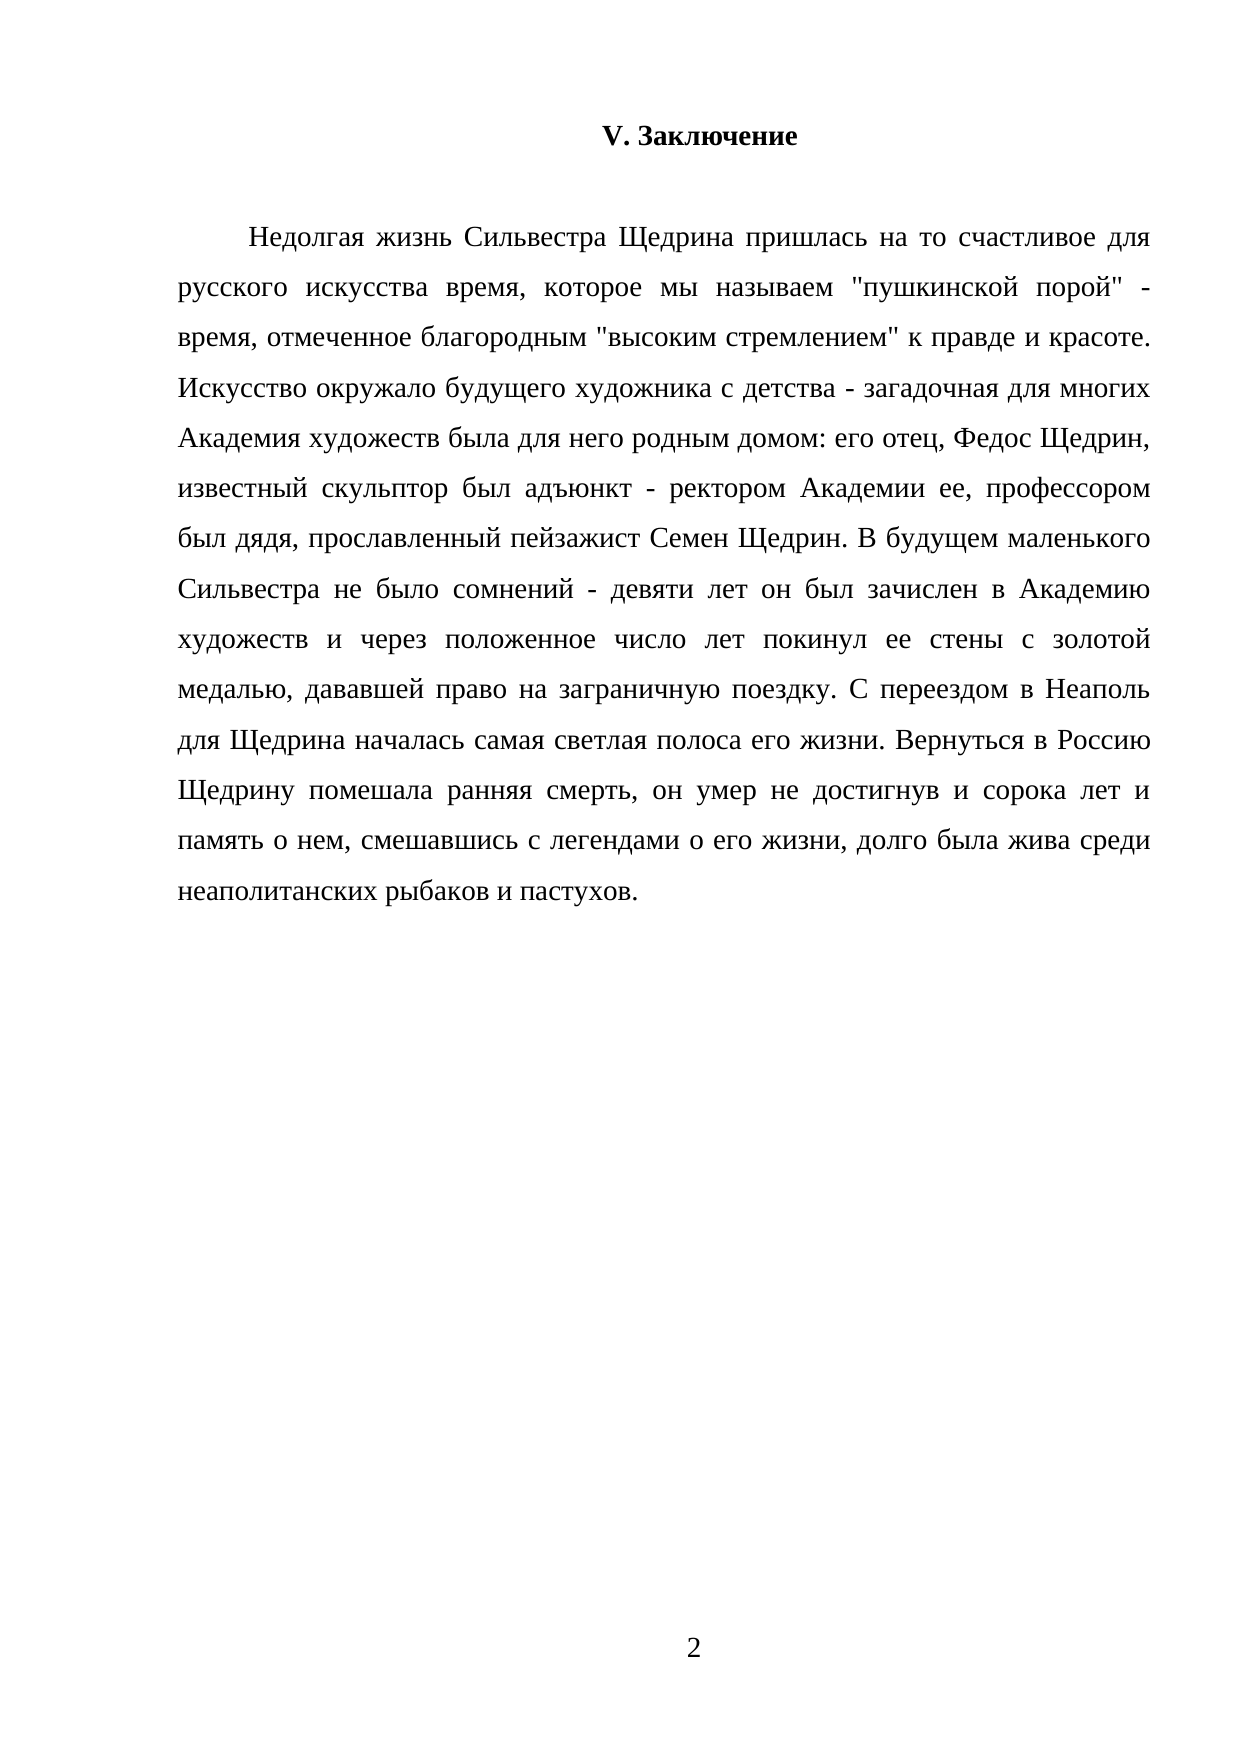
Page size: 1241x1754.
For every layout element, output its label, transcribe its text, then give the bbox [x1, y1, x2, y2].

subtitle V. Заключение [177, 118, 1152, 152]
text Недолгая жизнь Сильвестра Щедрина пришлась на то счастливое для русского искусства время, которое мы называем "пушкинской порой" - время, отмеченное благородным "высоким стремлением" к правде и красоте. Искусство окружало будущего художника с детства - загадочная для многих Академия художеств была для него родным домом: его отец, Федос Щедрин, известный скульптор был адъюнкт - ректором Академии ее, профессором был дядя, прославленный пейзажист Семен Щедрин. В будущем маленького Сильвестра не было сомнений - девяти лет он был зачислен в Академию художеств и через положенное число лет покинул ее стены с золотой медалью, дававшей право на заграничную поездку. С переездом в Неаполь для Щедрина началась самая светлая полоса его жизни. Вернуться в Россию Щедрину помешала ранняя смерть, он умер не достигнув и сорока лет и память о нем, смешавшись с легендами о его жизни, долго была жива среди неаполитанских рыбаков и пастухов. [177, 219, 1152, 906]
